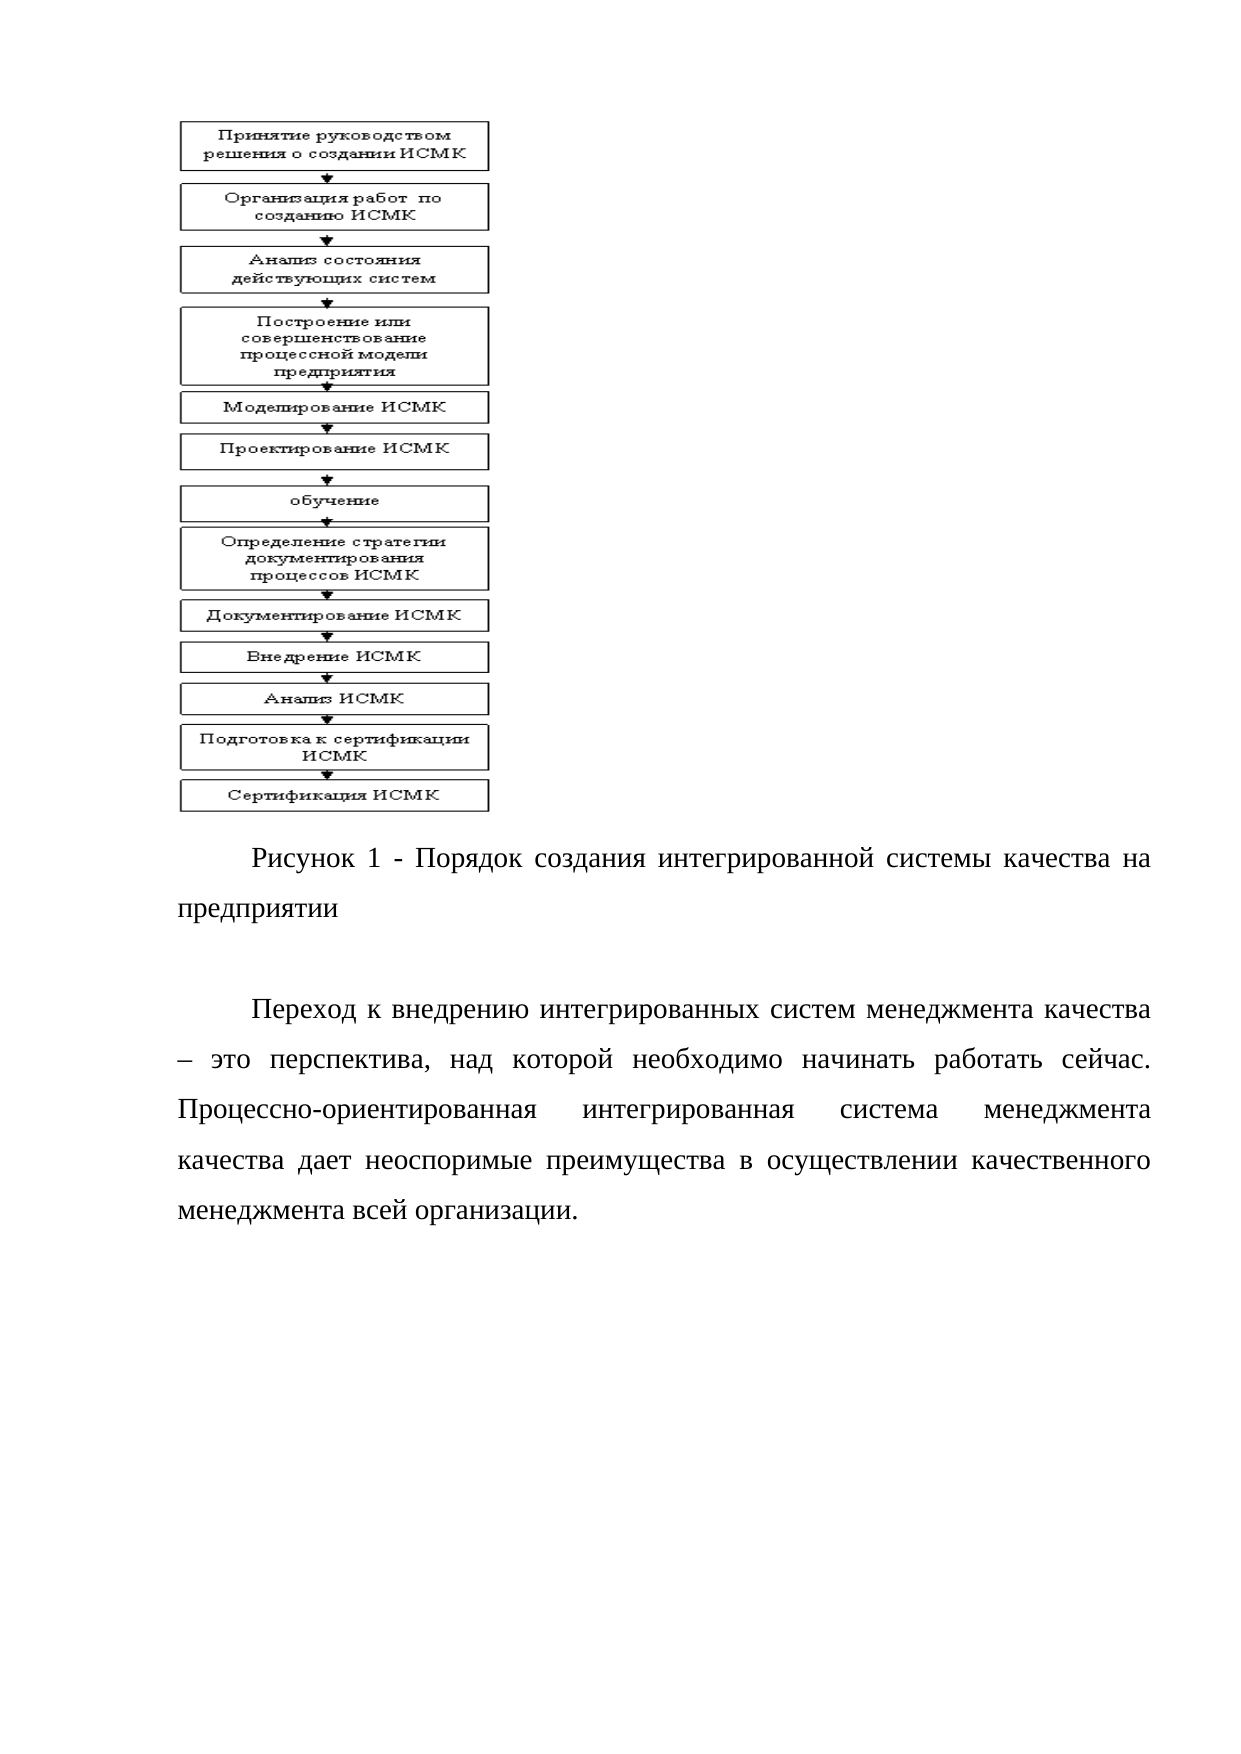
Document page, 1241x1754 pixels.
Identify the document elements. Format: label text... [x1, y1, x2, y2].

subtitle Рисунок 1 - Порядок создания интегрированной системы качества на предприятии [177, 840, 1152, 924]
picture [177, 118, 493, 815]
text Переход к внедрению интегрированных систем менеджмента качества – это перспектива, над которой необходимо начинать работать сейчас. Процессно-ориентированная интегрированная система менеджмента качества дает неоспоримые преимущества в осуществлении качественного менеджмента всей организации. [177, 991, 1152, 1226]
